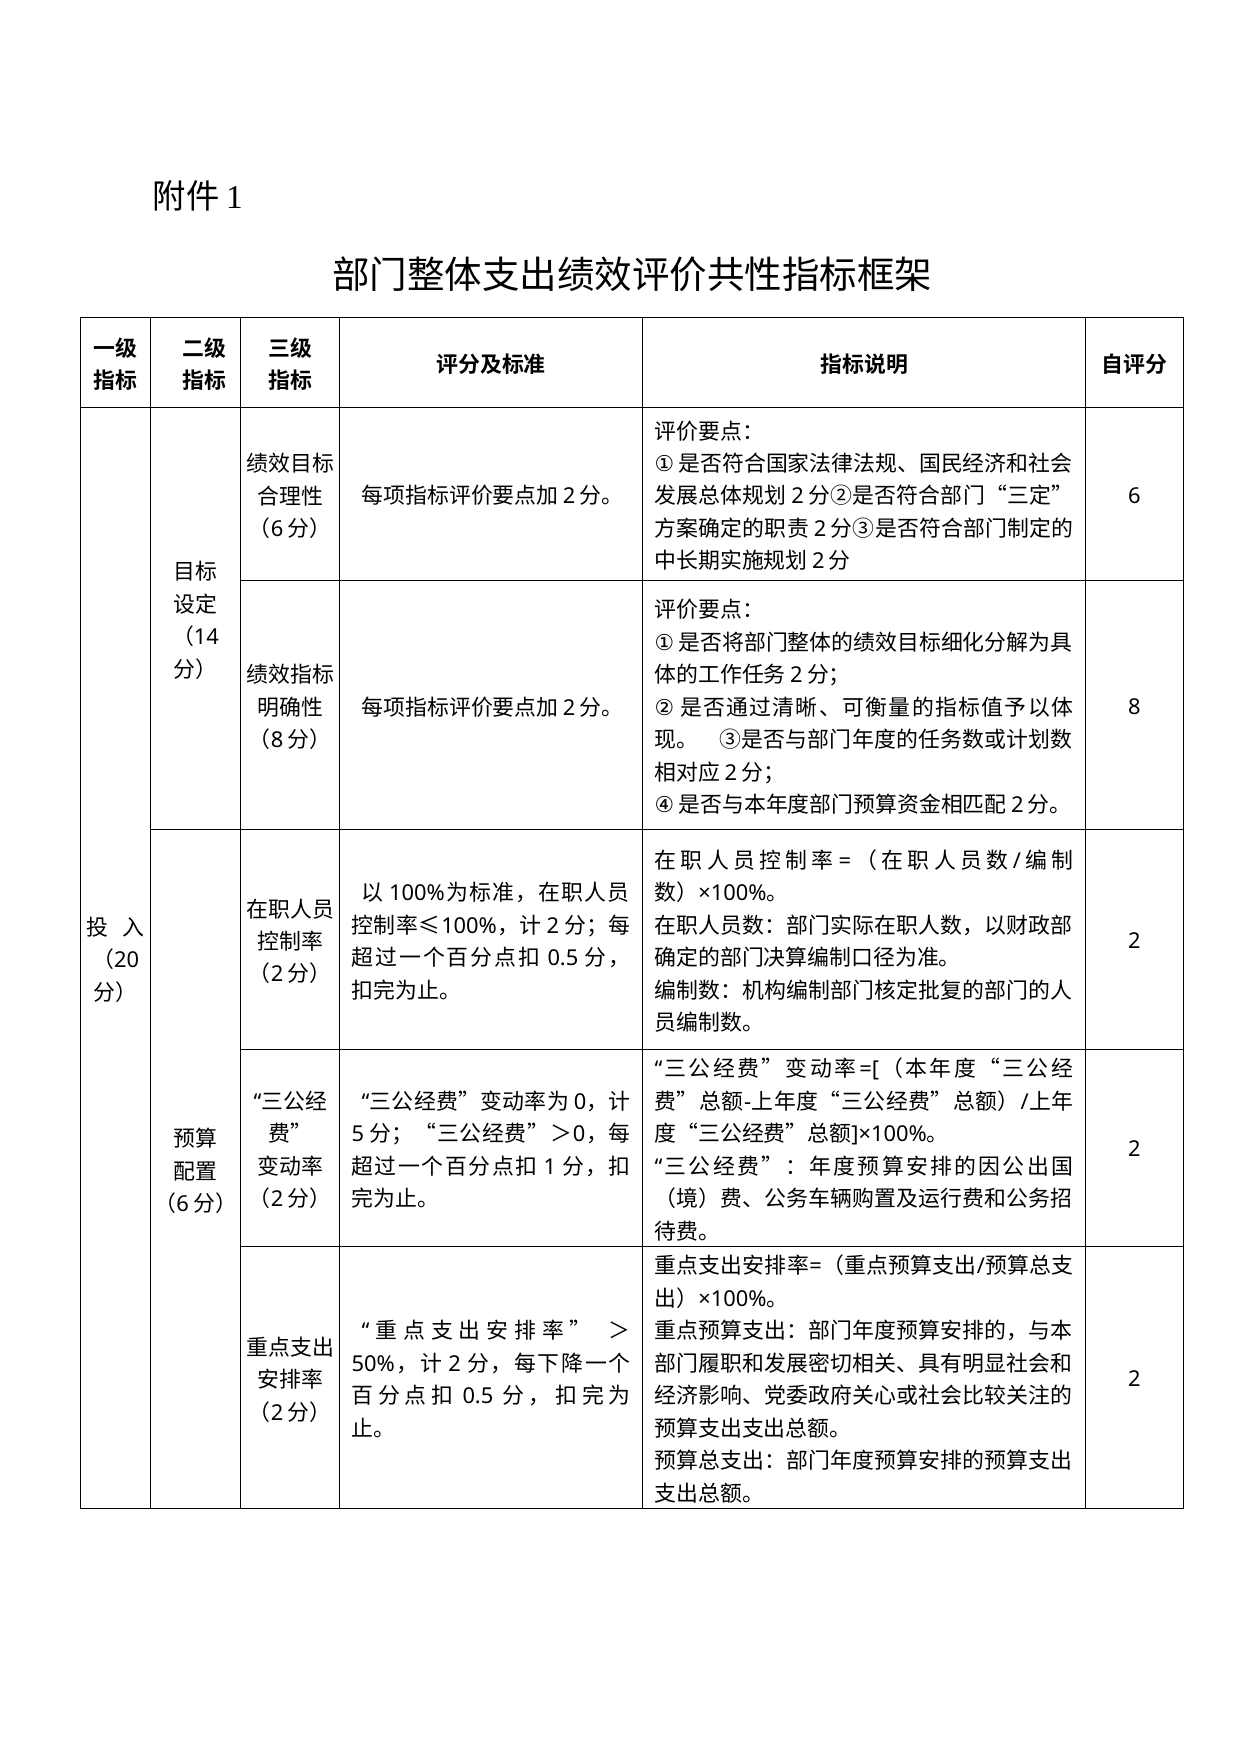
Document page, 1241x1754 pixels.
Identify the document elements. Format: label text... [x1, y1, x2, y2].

table_cell 在职人员控制率=（在职人员数/编制数）×100%。 在职人员数：部门实际在职人数，以财政部确定的部门决算编制口径为准。 编制数：机构编制部门核定批复的部门的人员编制数。 [643, 830, 1085, 1049]
table_cell 每项指标评价要点加2分。 [340, 581, 642, 829]
table_header 评分及标准 [340, 318, 642, 407]
table_cell 每项指标评价要点加2分。 [340, 408, 642, 580]
table_cell 投 入 （20分） [81, 408, 150, 1508]
table_cell “重点支出安排率” ＞50%，计2分，每下降一个百分点扣0.5分，扣完为止。 [340, 1247, 642, 1508]
table_cell 6 [1086, 408, 1183, 580]
table_header 二级 指标 [151, 318, 240, 407]
table_cell 预算 配置 （6分） [151, 830, 240, 1508]
table_cell 2 [1086, 830, 1183, 1049]
table_cell “三公经费”变动率=[（本年度“三公经费”总额-上年度“三公经费”总额）/上年度“三公经费”总额]×100%。 “三公经费”：年度预算安排的因公出国（境）费、公务车辆购置及运行费和公务招待费。 [643, 1050, 1085, 1246]
table_cell “三公经费” 变动率 （2分） [241, 1050, 339, 1246]
table_cell 绩效目标 合理性 （6分） [241, 408, 339, 580]
table_cell 评价要点： ①是否符合国家法律法规、国民经济和社会发展总体规划2分②是否符合部门“三定”方案确定的职责2分③是否符合部门制定的中长期实施规划2分 [643, 408, 1085, 580]
table_cell 评价要点： ①是否将部门整体的绩效目标细化分解为具体的工作任务2分； ②是否通过清晰、可衡量的指标值予以体现。 ③是否与部门年度的任务数或计划数相对应2分； ④是否与本年度部门预算资金相匹配2分。 [643, 581, 1085, 829]
table_cell 以100%为标准，在职人员控制率≤100%，计2分；每超过一个百分点扣0.5分，扣完为止。 [340, 830, 642, 1049]
table_cell 2 [1086, 1247, 1183, 1508]
table_cell 8 [1086, 581, 1183, 829]
table_cell 在职人员 控制率 （2分） [241, 830, 339, 1049]
table_cell 重点支出安排率=（重点预算支出/预算总支出）×100%。 重点预算支出：部门年度预算安排的，与本部门履职和发展密切相关、具有明显社会和经济影响、党委政府关心或社会比较关注的预算支出支出总额。 预算总支出：部门年度预算安排的预算支出支出总额。 [643, 1247, 1085, 1508]
table_header 自评分 [1086, 318, 1183, 407]
table_cell 2 [1086, 1050, 1183, 1246]
text 附件1 [152, 162, 1111, 227]
table_cell 目标 设定 （14分） [151, 408, 240, 829]
table_header 一级 指标 [81, 318, 150, 407]
table_header 指标说明 [643, 318, 1085, 407]
text 部门整体支出绩效评价共性指标框架 [152, 239, 1111, 304]
table_cell 重点支出 安排率 （2分） [241, 1247, 339, 1508]
table_header 三级 指标 [241, 318, 339, 407]
table_cell 绩效指标 明确性 （8分） [241, 581, 339, 829]
table_cell “三公经费”变动率为0，计5分；“三公经费”＞0，每超过一个百分点扣1分，扣完为止。 [340, 1050, 642, 1246]
